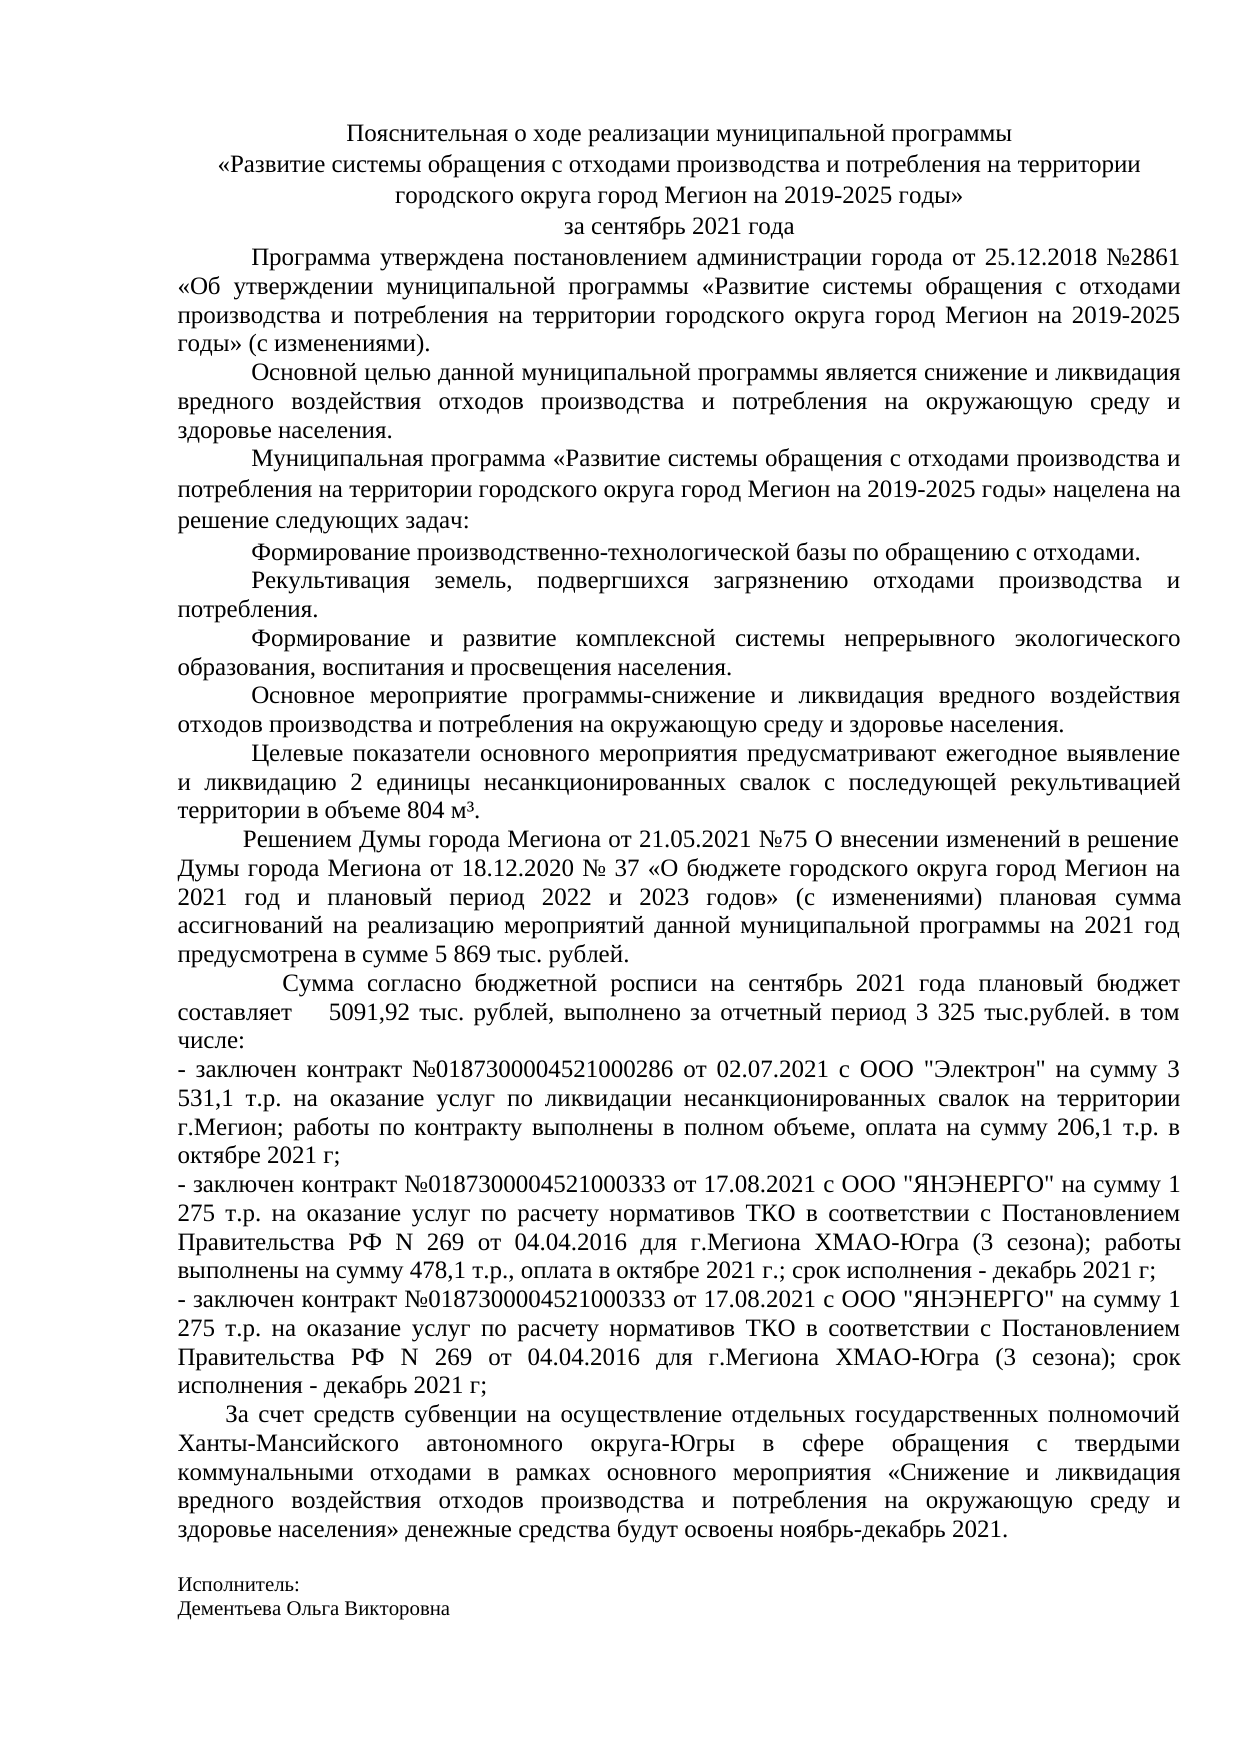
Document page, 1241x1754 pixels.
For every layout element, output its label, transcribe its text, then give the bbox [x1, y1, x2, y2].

text Сумма согласно бюджетной росписи на сентябрь 2021 года плановый бюджет составляет 5091,92 тыс. рублей, выполнено за отчетный период 3 325 тыс.рублей. в том числе: [177, 968, 1181, 1054]
text за сентябрь 2021 года [177, 211, 1181, 240]
text Основное мероприятие программы-снижение и ликвидация вредного воздействия отходов производства и потребления на окружающую среду и здоровье населения. [177, 680, 1181, 738]
text Формирование и развитие комплексной системы непрерывного экологического образования, воспитания и просвещения населения. [177, 623, 1181, 680]
text Пояснительная о ходе реализации муниципальной программы [177, 118, 1181, 147]
text Рекультивация земель, подвергшихся загрязнению отходами производства и потребления. [177, 565, 1181, 623]
text - заключен контракт №0187300004521000333 от 17.08.2021 с ООО "ЯНЭНЕРГО" на сумму 1 275 т.р. на оказание услуг по расчету нормативов ТКО в соответствии с Постановлением Правительства РФ N 269 от 04.04.2016 для г.Мегиона ХМАО-Югра (3 сезона); срок исполнения - декабрь 2021 г; [177, 1284, 1181, 1399]
text Формирование производственно-технологической базы по обращению с отходами. [177, 537, 1181, 565]
text Целевые показатели основного мероприятия предусматривают ежегодное выявление и ликвидацию 2 единицы несанкционированных свалок с последующей рекультивацией территории в объеме 804 м³. [177, 738, 1181, 824]
text Исполнитель: [177, 1572, 1181, 1596]
text - заключен контракт №0187300004521000333 от 17.08.2021 с ООО "ЯНЭНЕРГО" на сумму 1 275 т.р. на оказание услуг по расчету нормативов ТКО в соответствии с Постановлением Правительства РФ N 269 от 04.04.2016 для г.Мегиона ХМАО-Югра (3 сезона); работы выполнены на сумму 478,1 т.р., оплата в октябре 2021 г.; срок исполнения - декабрь 2021 г; [177, 1169, 1181, 1284]
text «Развитие системы обращения с отходами производства и потребления на территории городского округа город Мегион на 2019-2025 годы» [177, 149, 1181, 209]
text Основной целью данной муниципальной программы является снижение и ликвидация вредного воздействия отходов производства и потребления на окружающую среду и здоровье населения. [177, 357, 1181, 443]
text Программа утверждена постановлением администрации города от 25.12.2018 №2861 «Об утверждении муниципальной программы «Развитие системы обращения с отходами производства и потребления на территории городского округа город Мегион на 2019-2025 годы» (с изменениями). [177, 242, 1181, 357]
text - заключен контракт №0187300004521000286 от 02.07.2021 с ООО "Электрон" на сумму 3 531,1 т.р. на оказание услуг по ликвидации несанкционированных свалок на территории г.Мегион; работы по контракту выполнены в полном объеме, оплата на сумму 206,1 т.р. в октябре 2021 г; [177, 1054, 1181, 1169]
text Дементьева Ольга Викторовна [177, 1596, 1181, 1620]
text Муниципальная программа «Развитие системы обращения с отходами производства и потребления на территории городского округа город Мегион на 2019-2025 годы» нацелена на решение следующих задач: [177, 443, 1181, 534]
text За счет средств субвенции на осуществление отдельных государственных полномочий Ханты-Мансийского автономного округа-Югры в сфере обращения с твердыми коммунальными отходами в рамках основного мероприятия «Снижение и ликвидация вредного воздействия отходов производства и потребления на окружающую среду и здоровье населения» денежные средства будут освоены ноябрь-декабрь 2021. [177, 1399, 1181, 1543]
text Решением Думы города Мегиона от 21.05.2021 №75 О внесении изменений в решение Думы города Мегиона от 18.12.2020 № 37 «О бюджете городского округа город Мегион на 2021 год и плановый период 2022 и 2023 годов» (с изменениями) плановая сумма ассигнований на реализацию мероприятий данной муниципальной программы на 2021 год предусмотрена в сумме 5 869 тыс. рублей. [177, 824, 1181, 968]
